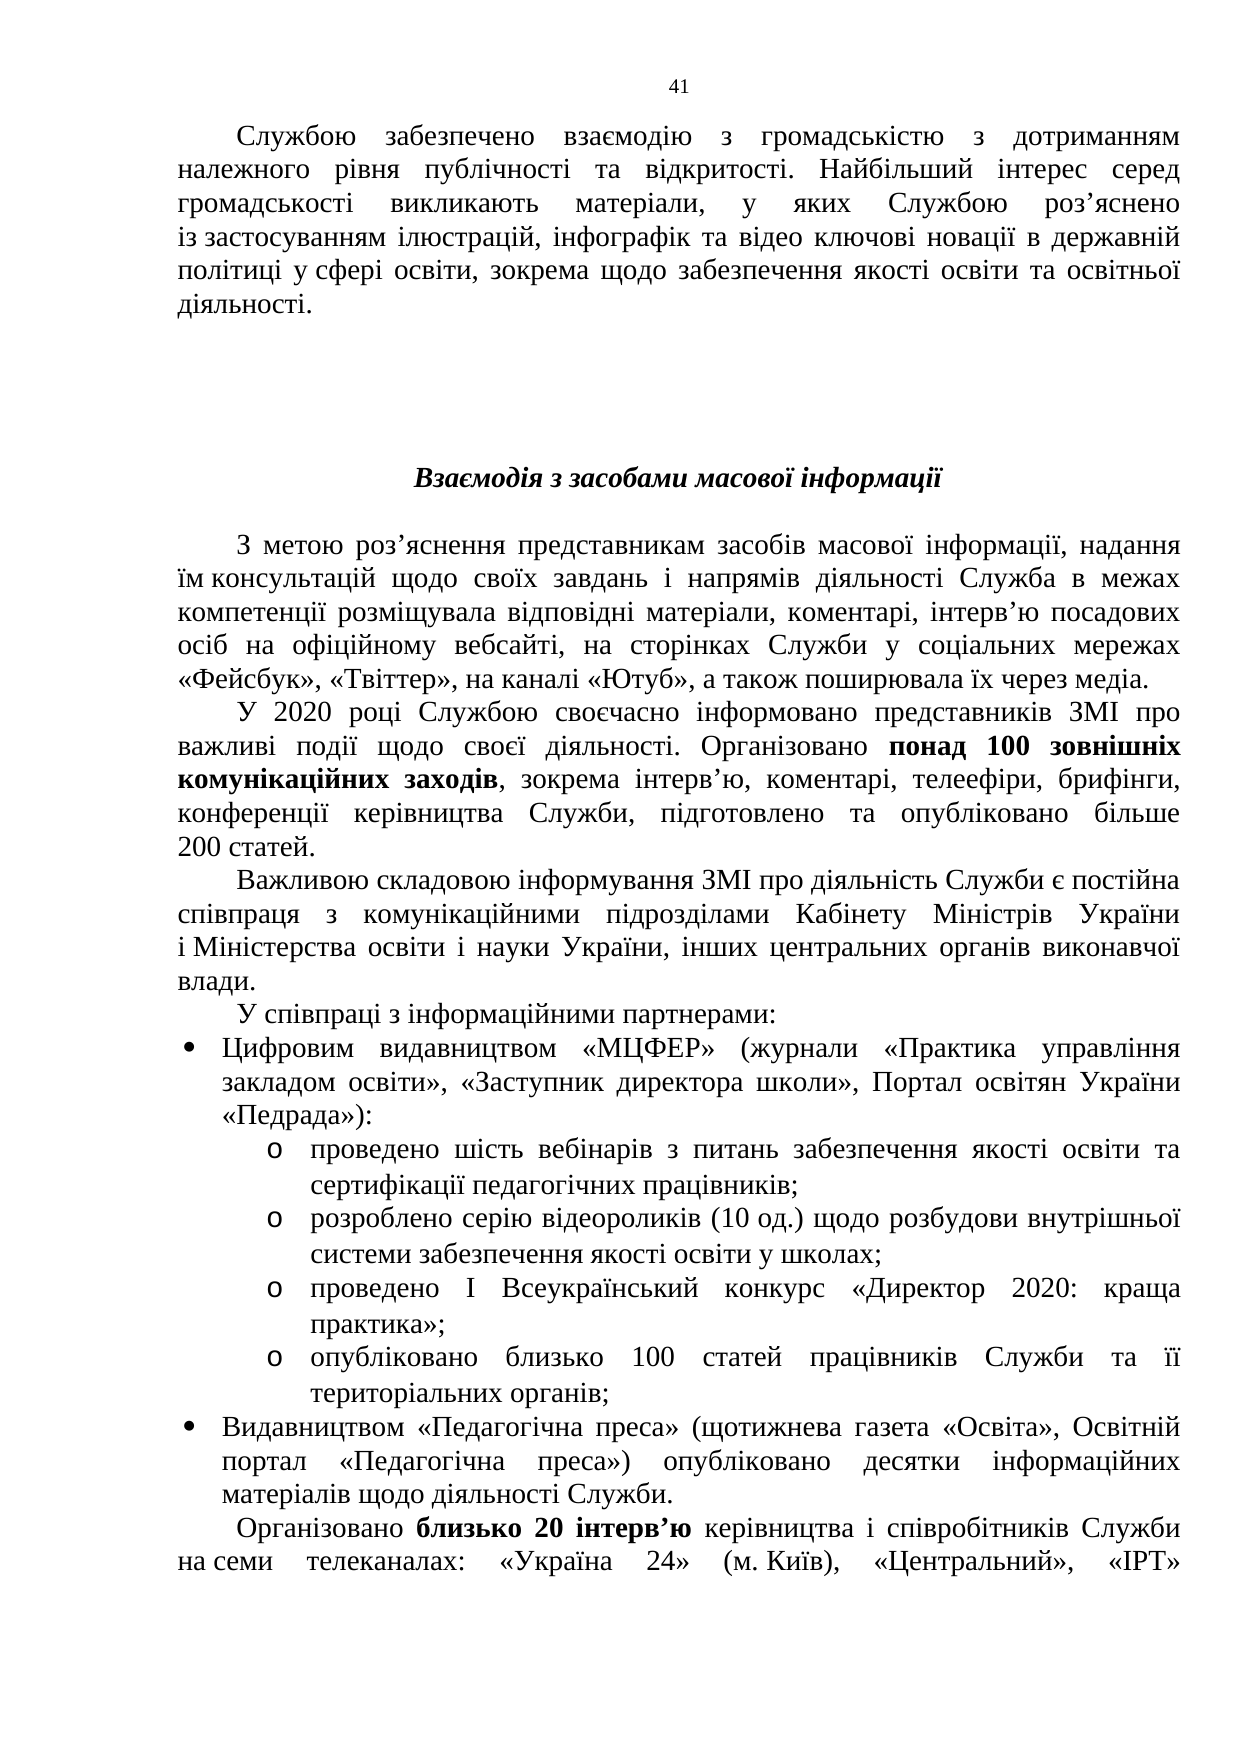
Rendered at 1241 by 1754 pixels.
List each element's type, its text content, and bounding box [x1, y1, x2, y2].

text З метою роз’яснення представникам засобів масової інформації, надання їм консультацій щодо своїх завдань і напрямів діяльності Служба в межах компетенції розміщувала відповідні матеріали, коментарі, інтерв’ю посадових осіб на офіційному вебсайті, на сторінках Служби у соціальних мережах «Фейсбук», «Твіттер», на каналі «Ютуб», а також поширювала їх через медіа. [177, 527, 1181, 694]
list Цифровим видавництвом «МЦФЕР» (журнали «Практика управління закладом освіти», «Заступник директора школи», Портал освітян України «Педрада»): [184, 1030, 1181, 1131]
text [177, 1510, 1181, 1577]
text У 2020 році Службою своєчасно інформовано представників ЗМІ про важливі події щодо своєї діяльності. Організовано понад 100 зовнішніх комунікаційних заходів, зокрема інтерв’ю, коментарі, телеефіри, брифінги, конференції керівництва Служби, підготовлено та опубліковано більше 200 статей. [177, 694, 1181, 862]
text У співпраці з інформаційними партнерами: [177, 996, 1181, 1030]
text Важливою складовою інформування ЗМІ про діяльність Служби є постійна співпраця з комунікаційними підрозділами Кабінету Міністрів України і Міністерства освіти і науки України, інших центральних органів виконавчої влади. [177, 862, 1181, 996]
list проведено шість вебінарів з питань забезпечення якості освіти та сертифікації педагогічних працівників; [266, 1131, 1181, 1200]
list опубліковано близько 100 статей працівників Служби та її територіальних органів; [266, 1339, 1181, 1409]
list розроблено серію відеороликів (10 од.) щодо розбудови внутрішньої системи забезпечення якості освіти у школах; [266, 1200, 1181, 1270]
text Службою забезпечено взаємодію з громадськістю з дотриманням належного рівня публічності та відкритості. Найбільший інтерес серед громадськості викликають матеріали, у яких Службою роз’яснено із застосуванням ілюстрацій, інфографік та відео ключові новації в державній політиці у сфері освіти, зокрема щодо забезпечення якості освіти та освітньої діяльності. [177, 118, 1181, 319]
text Взаємодія з засобами масової інформації [177, 460, 1181, 493]
list проведено І Всеукраїнський конкурс «Директор 2020: краща практика»; [266, 1270, 1181, 1339]
list Видавництвом «Педагогічна преса» (щотижнева газета «Освіта», Освітній портал «Педагогічна преса») опубліковано десятки інформаційних матеріалів щодо діяльності Служби. [184, 1409, 1181, 1510]
